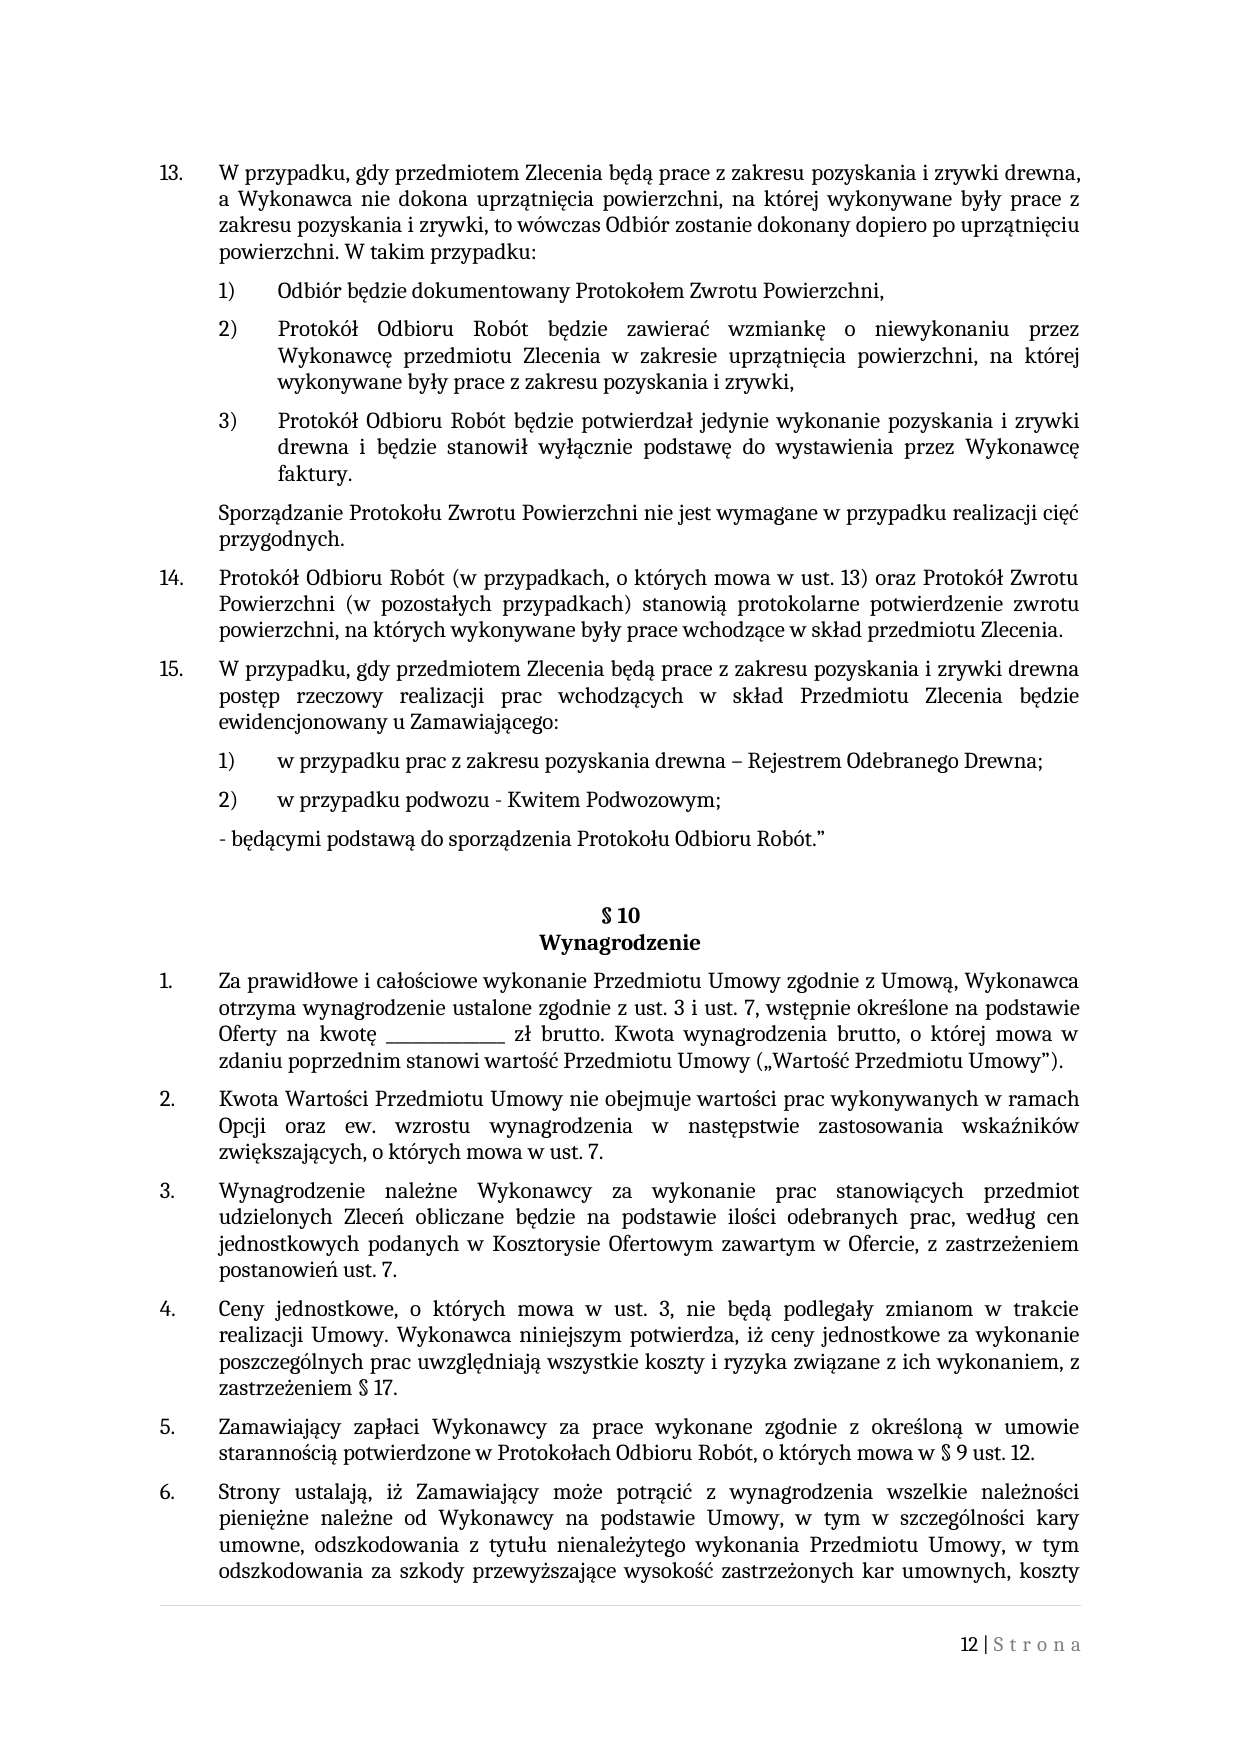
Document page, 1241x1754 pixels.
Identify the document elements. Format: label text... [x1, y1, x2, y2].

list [159, 1479, 1081, 1584]
list W przypadku, gdy przedmiotem Zlecenia będą prace z zakresu pozyskania i zrywki drewna postęp rzeczowy realizacji prac wchodzących w skład Przedmiotu Zlecenia będzie ewidencjonowany u Zamawiającego: [159, 656, 1081, 735]
text - będącymi podstawą do sporządzenia Protokołu Odbioru Robót.” [218, 825, 1081, 852]
list Odbiór będzie dokumentowany Protokołem Zwrotu Powierzchni, [218, 277, 1081, 304]
list w przypadku prac z zakresu pozyskania drewna – Rejestrem Odebranego Drewna; [218, 748, 1081, 774]
list Ceny jednostkowe, o których mowa w ust. 3, nie będą podlegały zmianom w trakcie realizacji Umowy. Wykonawca niniejszym potwierdza, iż ceny jednostkowe za wykonanie poszczególnych prac uwzględniają wszystkie koszty i ryzyka związane z ich wykonaniem, z zastrzeżeniem § 17. [159, 1296, 1081, 1401]
list w przypadku podwozu - Kwitem Podwozowym; [218, 787, 1081, 813]
list Zamawiający zapłaci Wykonawcy za prace wykonane zgodnie z określoną w umowie starannością potwierdzone w Protokołach Odbioru Robót, o których mowa w § 9 ust. 12. [159, 1414, 1081, 1466]
text § 10 Wynagrodzenie [159, 903, 1081, 956]
text Sporządzanie Protokołu Zwrotu Powierzchni nie jest wymagane w przypadku realizacji cięć przygodnych. [218, 499, 1081, 552]
list Protokół Odbioru Robót będzie zawierać wzmiankę o niewykonaniu przez Wykonawcę przedmiotu Zlecenia w zakresie uprzątnięcia powierzchni, na której wykonywane były prace z zakresu pozyskania i zrywki, [218, 316, 1081, 395]
list Za prawidłowe i całościowe wykonanie Przedmiotu Umowy zgodnie z Umową, Wykonawca otrzyma wynagrodzenie ustalone zgodnie z ust. 3 i ust. 7, wstępnie określone na podstawie Oferty na kwotę ______________ zł brutto. Kwota wynagrodzenia brutto, o której mowa w zdaniu poprzednim stanowi wartość Przedmiotu Umowy („Wartość Przedmiotu Umowy”). [159, 968, 1081, 1074]
list Wynagrodzenie należne Wykonawcy za wykonanie prac stanowiących przedmiot udzielonych Zleceń obliczane będzie na podstawie ilości odebranych prac, według cen jednostkowych podanych w Kosztorysie Ofertowym zawartym w Ofercie, z zastrzeżeniem postanowień ust. 7. [159, 1178, 1081, 1283]
list Kwota Wartości Przedmiotu Umowy nie obejmuje wartości prac wykonywanych w ramach Opcji oraz ew. wzrostu wynagrodzenia w następstwie zastosowania wskaźników zwiększających, o których mowa w ust. 7. [159, 1086, 1081, 1165]
list Protokół Odbioru Robót będzie potwierdzał jedynie wykonanie pozyskania i zrywki drewna i będzie stanowił wyłącznie podstawę do wystawienia przez Wykonawcę faktury. [218, 408, 1081, 487]
list Protokół Odbioru Robót (w przypadkach, o których mowa w ust. 13) oraz Protokół Zwrotu Powierzchni (w pozostałych przypadkach) stanowią protokolarne potwierdzenie zwrotu powierzchni, na których wykonywane były prace wchodzące w skład przedmiotu Zlecenia. [159, 564, 1081, 644]
list W przypadku, gdy przedmiotem Zlecenia będą prace z zakresu pozyskania i zrywki drewna, a Wykonawca nie dokona uprzątnięcia powierzchni, na której wykonywane były prace z zakresu pozyskania i zrywki, to wówczas Odbiór zostanie dokonany dopiero po uprzątnięciu powierzchni. W takim przypadku: [159, 159, 1081, 265]
